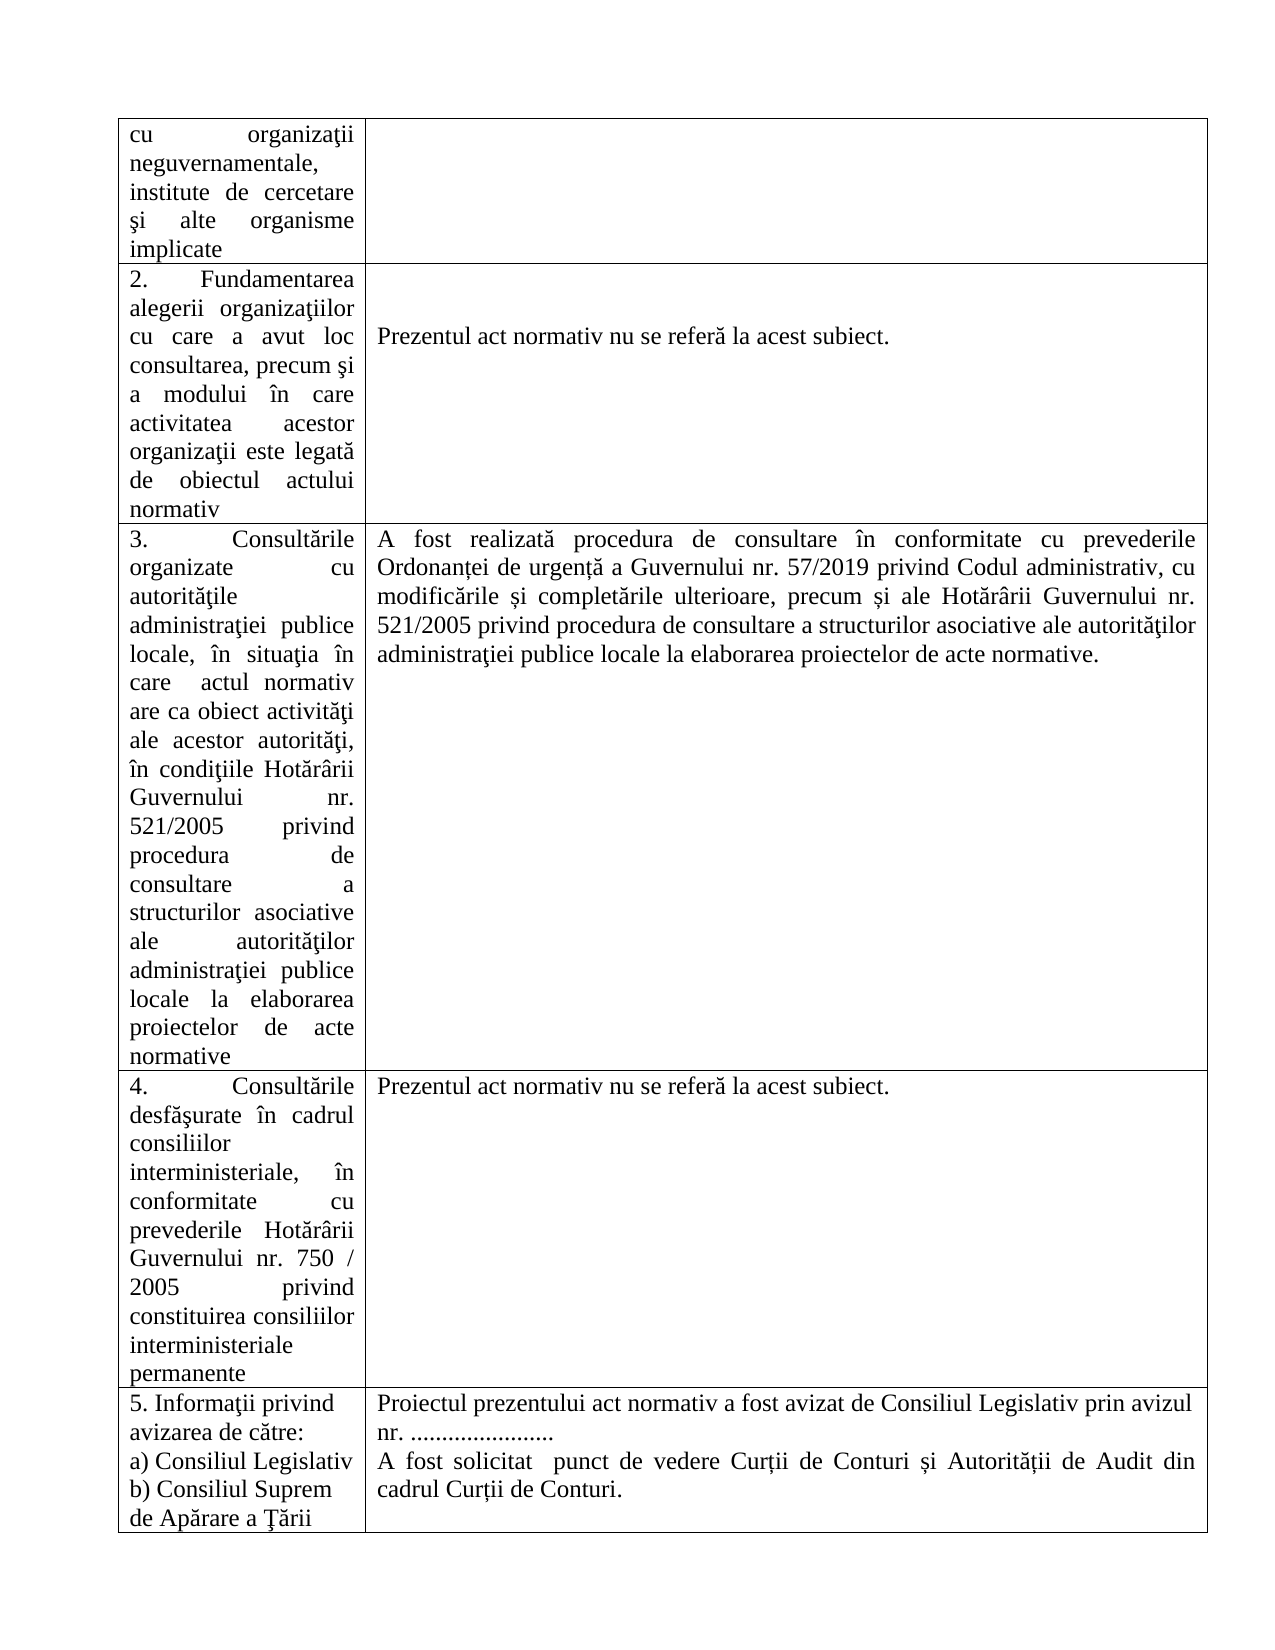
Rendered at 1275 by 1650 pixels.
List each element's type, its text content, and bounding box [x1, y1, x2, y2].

table_cell Prezentul act normativ nu se referă la acest subiect. [366, 1071, 1207, 1387]
table_cell A fost realizată procedura de consultare în conformitate cu prevederile Ordonanței de urgență a Guvernului nr. 57/2019 privind Codul administrativ, cu modificările și completările ulterioare, precum și ale Hotărârii Guvernului nr. 521/2005 privind procedura de consultare a structurilor asociative ale autorităţilor administraţiei publice locale la elaborarea proiectelor de acte normative. [366, 524, 1207, 1070]
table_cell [366, 119, 1207, 263]
table_cell 3. Consultările organizate cu autorităţile administraţiei publice locale, în situaţia în care actul normativ are ca obiect activităţi ale acestor autorităţi, în condiţiile Hotărârii Guvernului nr. 521/2005 privind procedura de consultare a structurilor asociative ale autorităţilor administraţiei publice locale la elaborarea proiectelor de acte normative [119, 524, 365, 1070]
table_cell 2. Fundamentarea alegerii organizaţiilor cu care a avut loc consultarea, precum şi a modului în care activitatea acestor organizaţii este legată de obiectul actului normativ [119, 264, 365, 523]
table_cell 4. Consultările desfăşurate în cadrul consiliilor interministeriale, în conformitate cu prevederile Hotărârii Guvernului nr. 750 / 2005 privind constituirea consiliilor interministeriale permanente [119, 1071, 365, 1387]
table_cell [119, 1388, 365, 1532]
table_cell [119, 119, 365, 263]
table_cell Prezentul act normativ nu se referă la acest subiect. [366, 264, 1207, 523]
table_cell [366, 1388, 1207, 1532]
